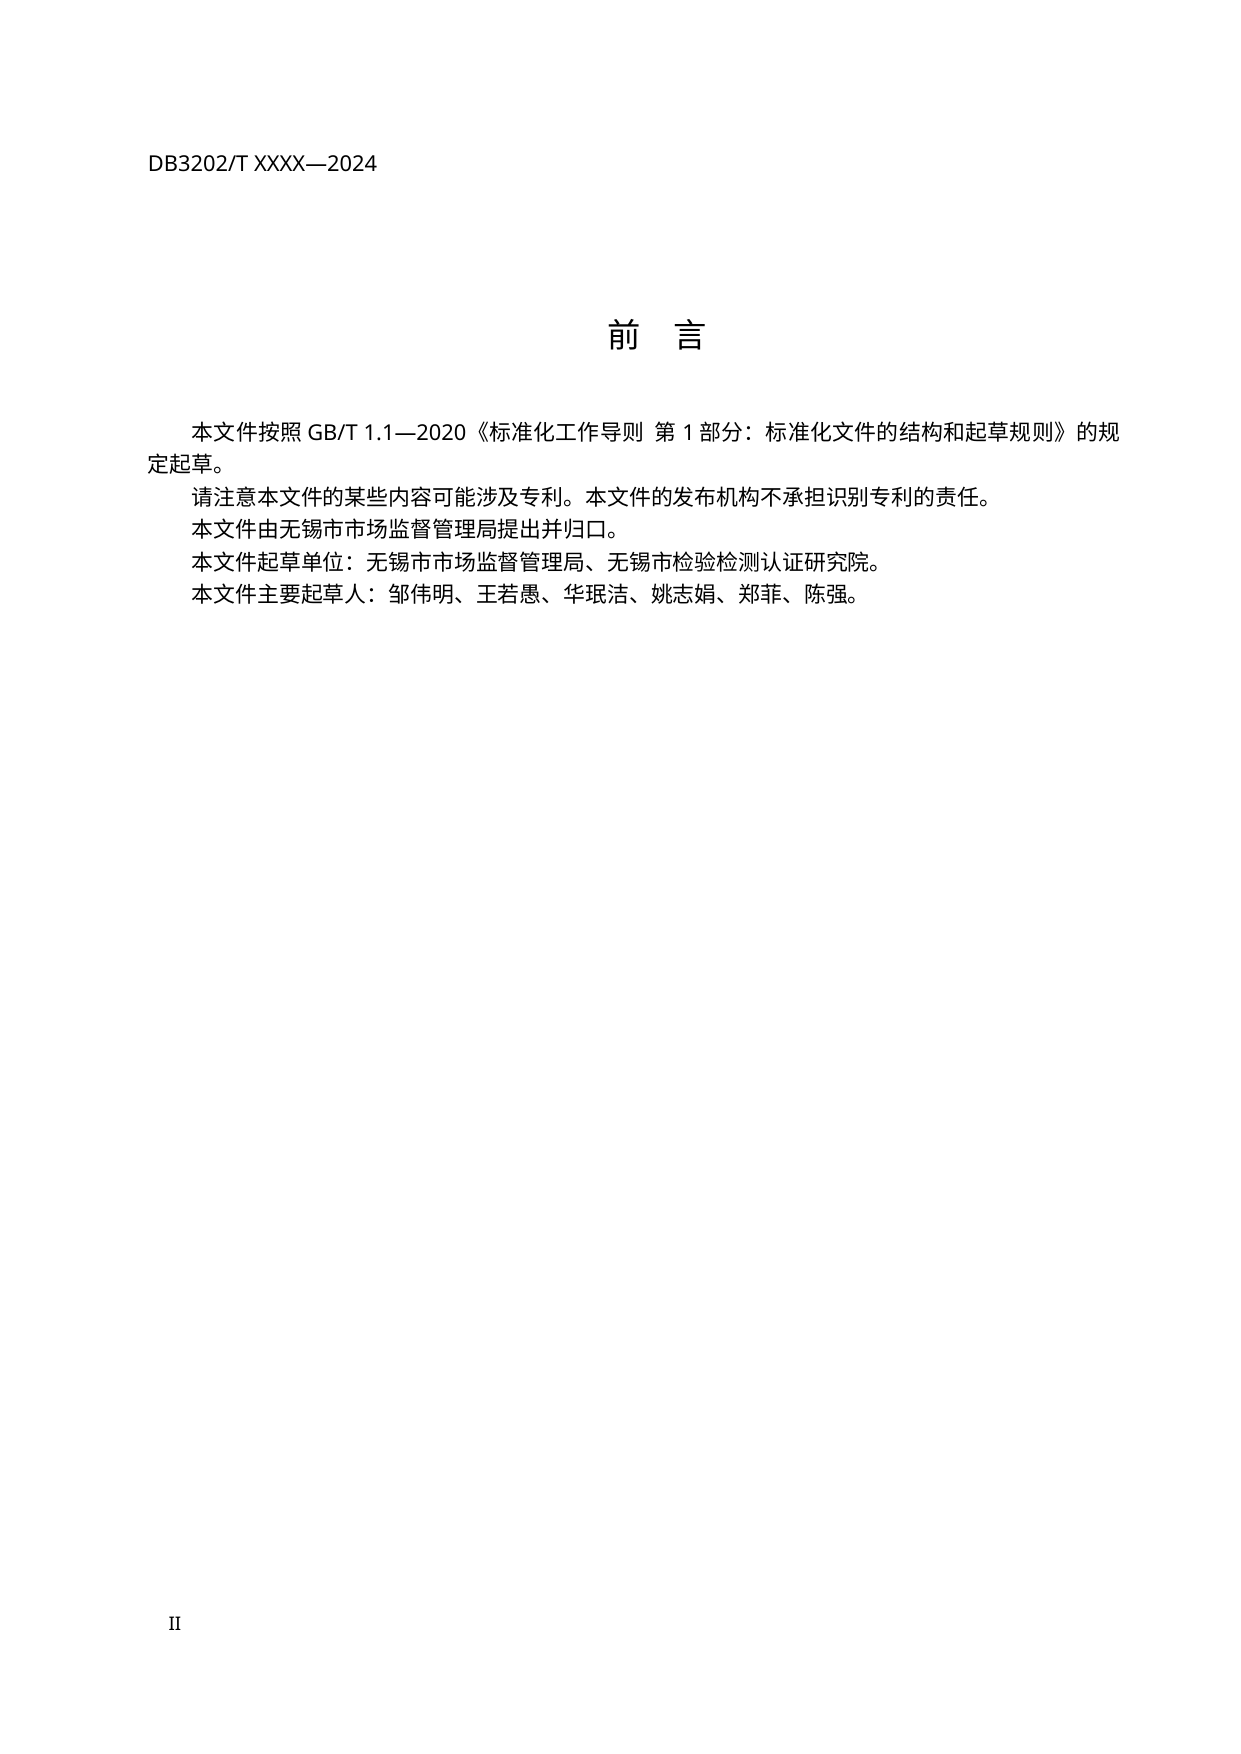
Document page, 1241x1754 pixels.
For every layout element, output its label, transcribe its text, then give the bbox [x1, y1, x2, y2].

text 本文件起草单位：无锡市市场监督管理局、无锡市检验检测认证研究院。 [148, 544, 1122, 577]
text 请注意本文件的某些内容可能涉及专利。本文件的发布机构不承担识别专利的责任。 [148, 479, 1122, 512]
text 前言 [148, 301, 1122, 366]
text 本文件按照GB/T 1.1—2020《标准化工作导则 第1部分：标准化文件的结构和起草规则》的规定起草。 [148, 414, 1122, 479]
text 本文件主要起草人：邹伟明、王若愚、华珉洁、姚志娟、郑菲、陈强。 [148, 577, 1122, 609]
text 本文件由无锡市市场监督管理局提出并归口。 [148, 512, 1122, 544]
